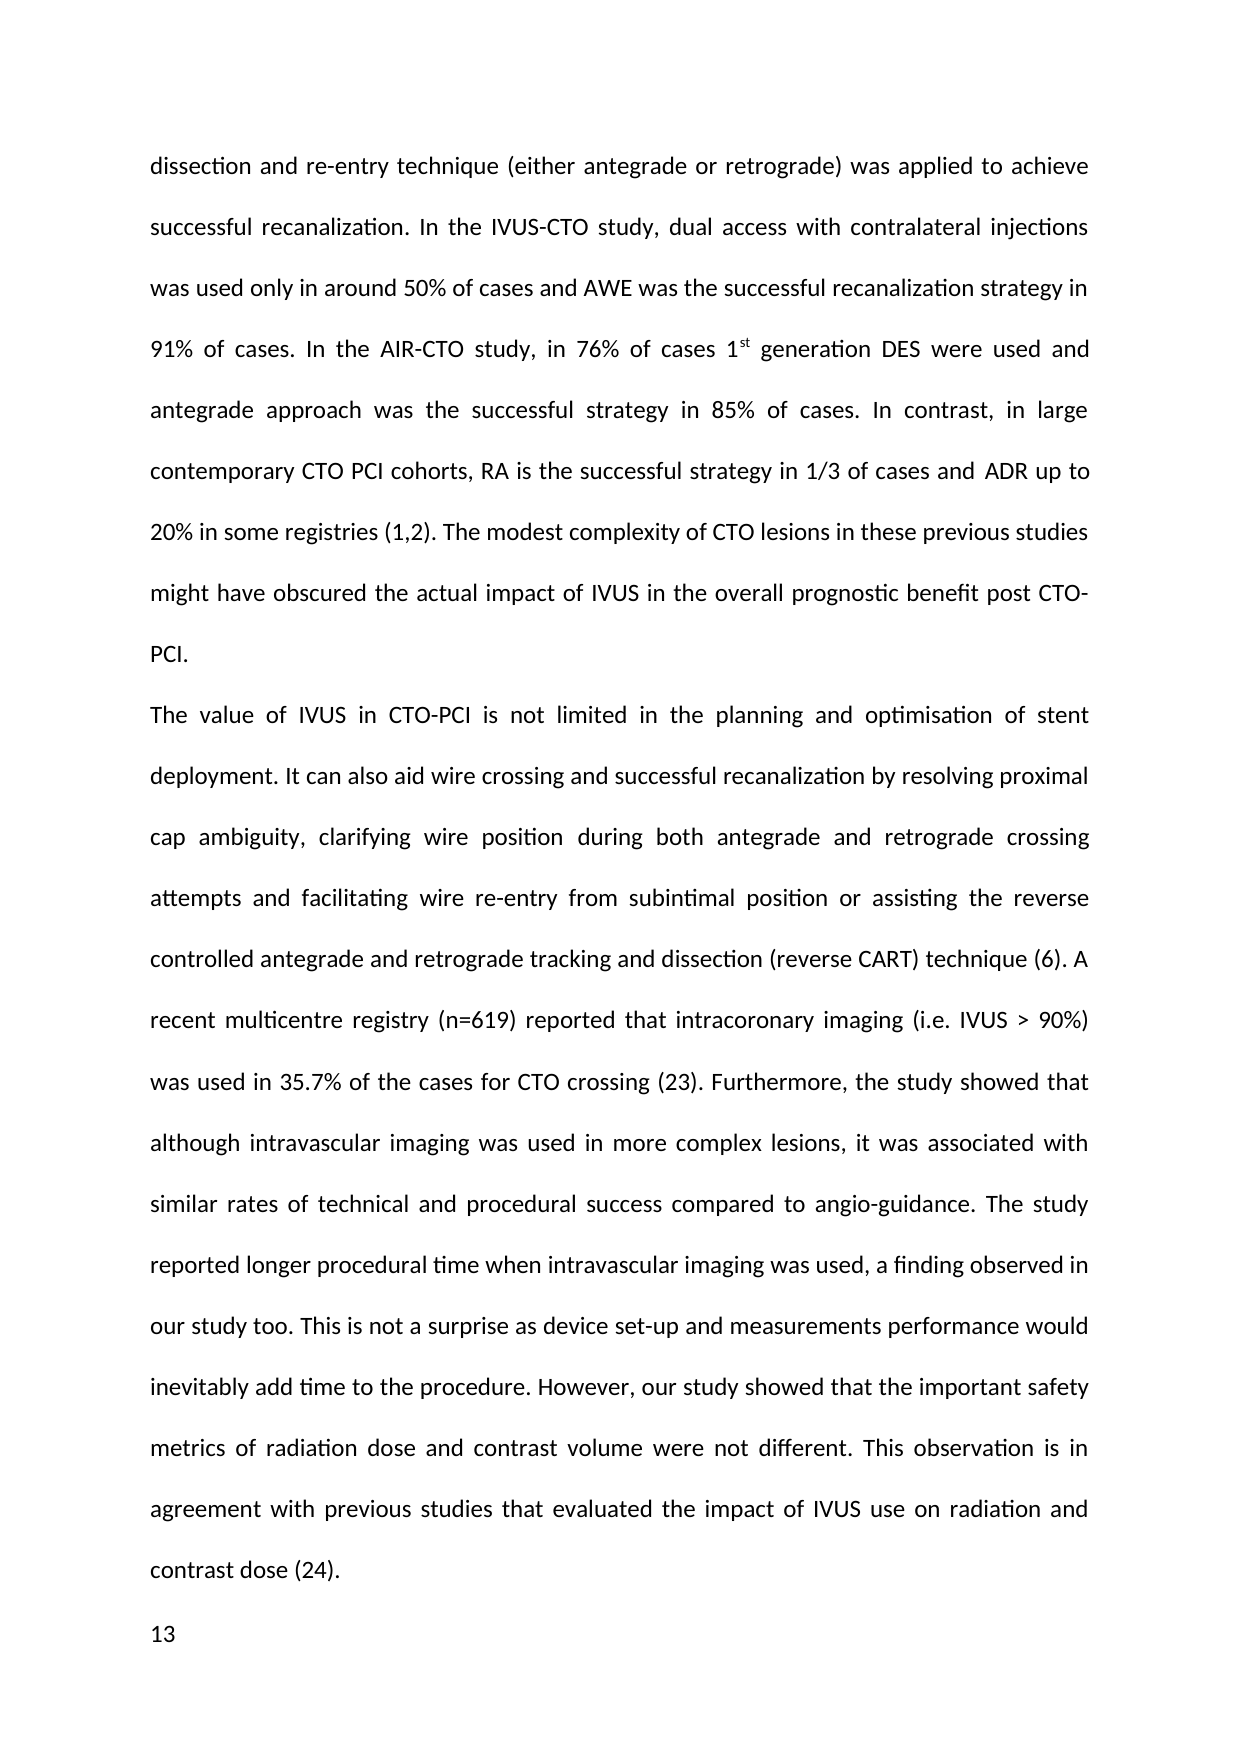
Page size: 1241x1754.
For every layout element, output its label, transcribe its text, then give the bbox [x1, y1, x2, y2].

text The value of IVUS in CTO-PCI is not limited in the planning and optimisation of stent deployment. It can also aid wire crossing and successful recanalization by resolving proximal cap ambiguity, clarifying wire position ﻿during both antegrade and retrograde crossing attempts and facilitating ﻿wire re-entry from subintimal position or assisting the reverse controlled antegrade and retrograde tracking and dissection (reverse CART) technique (6). A recent multicentre registry (n=619) reported that intracoronary imaging (i.e. IVUS > 90%) was used in 35.7% of the cases for CTO crossing (23). Furthermore, the study showed that although intravascular imaging was used in more complex lesions, it was associated with similar rates of technical and procedural success compared to angio-guidance. The study reported longer procedural time when intravascular imaging was used, a finding observed in our study too. This is not a surprise as device set-up and measurements performance would inevitably add time to the procedure. However, our study showed that the important safety metrics of radiation dose and contrast volume were not different. This observation is in agreement with previous studies that evaluated the impact of IVUS use on radiation and contrast dose (24). [150, 699, 1090, 1584]
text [150, 150, 1090, 669]
